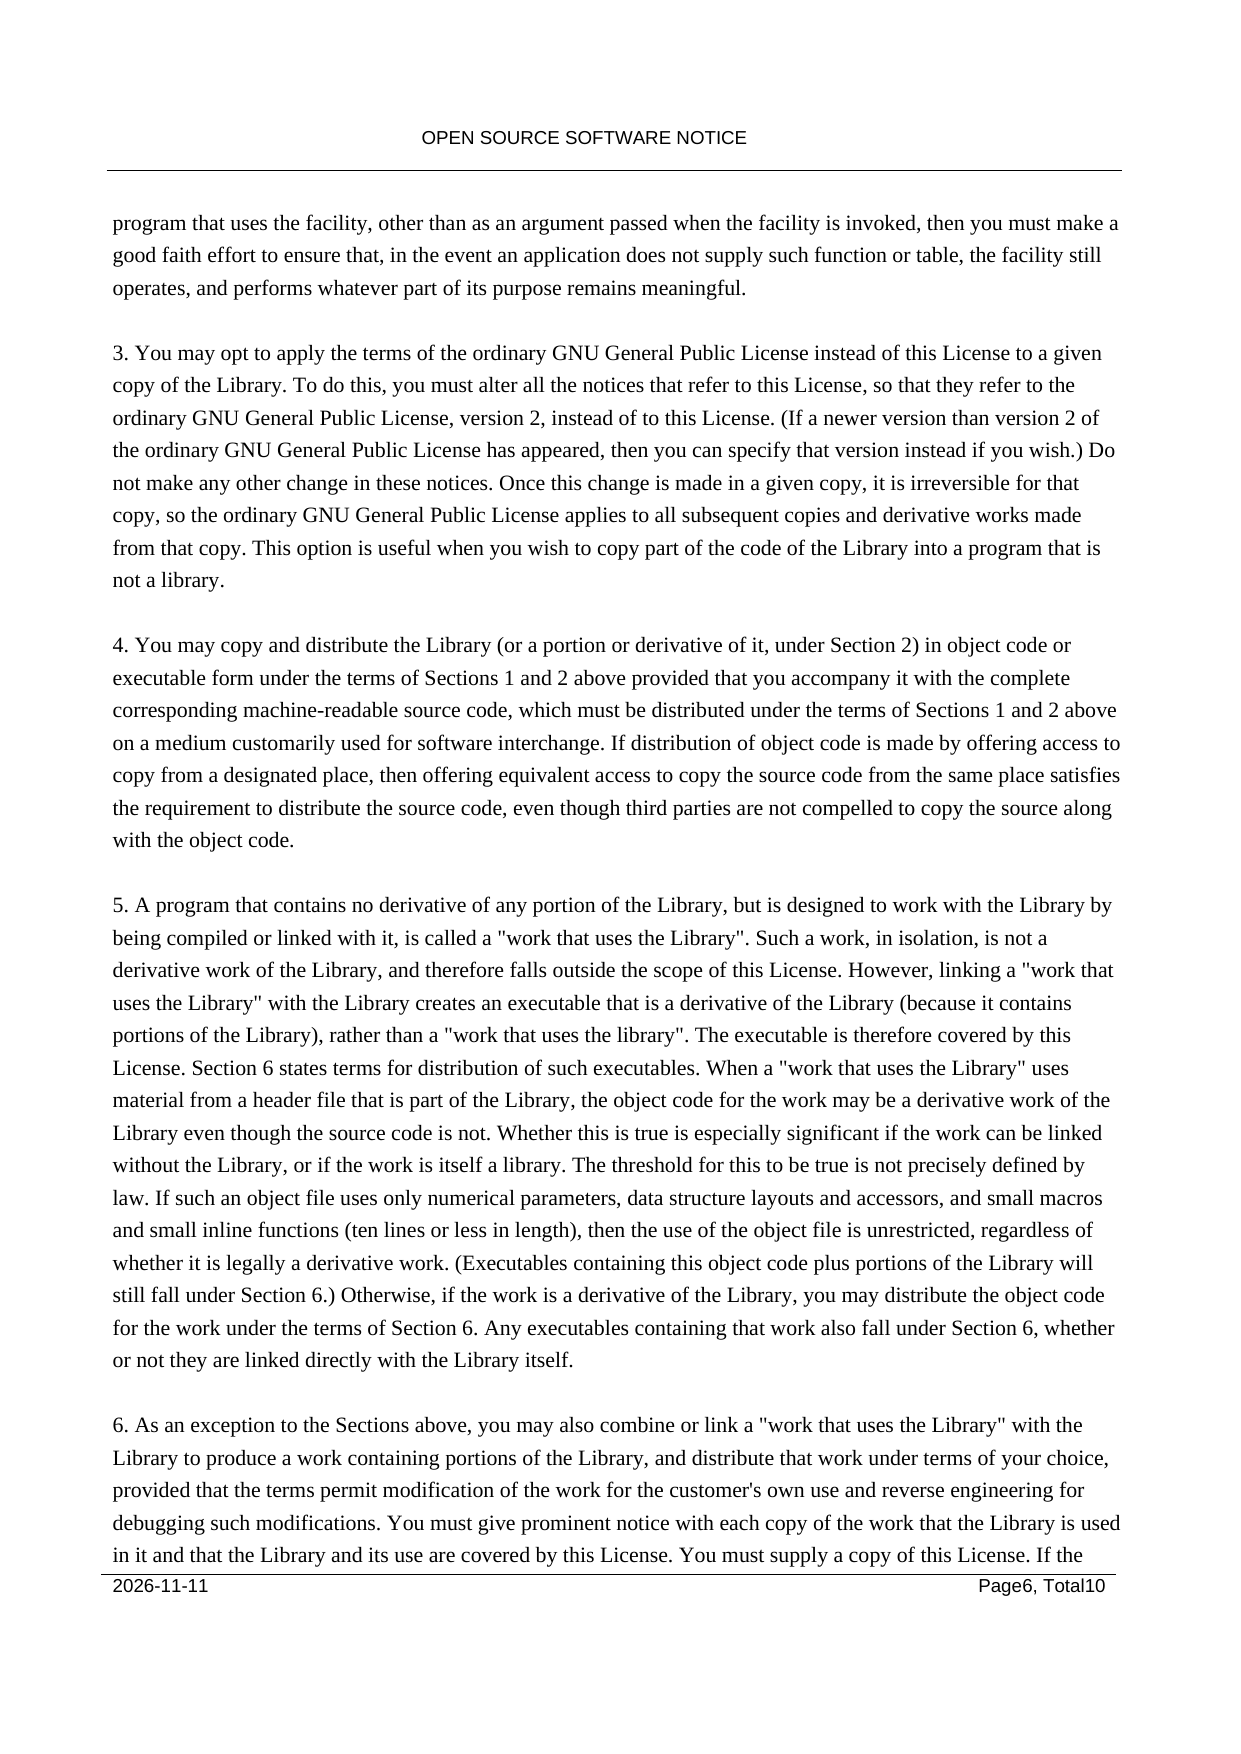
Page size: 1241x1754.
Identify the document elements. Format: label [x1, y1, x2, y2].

text [112, 206, 1128, 1571]
